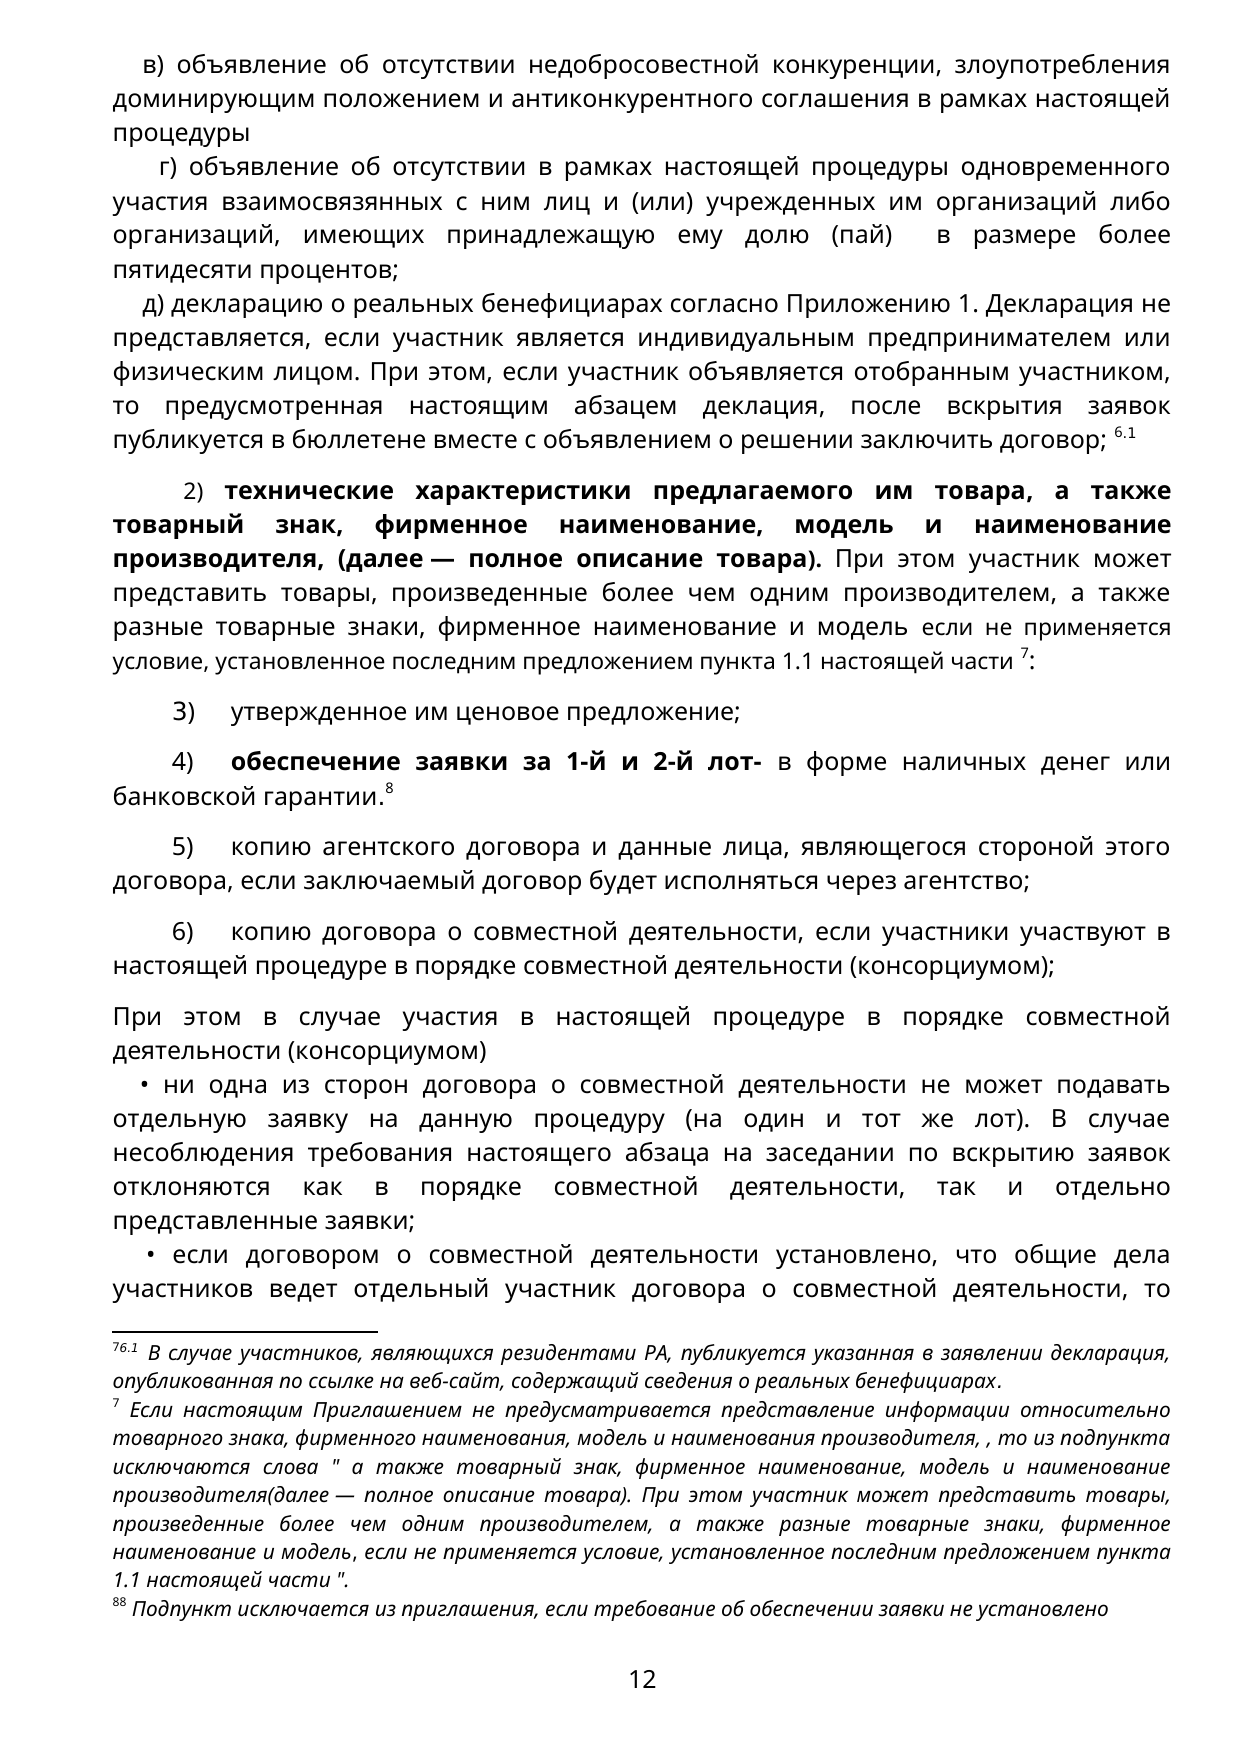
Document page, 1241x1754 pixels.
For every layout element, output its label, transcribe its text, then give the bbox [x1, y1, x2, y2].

text 4) обеспечение заявки за 1-й и 2-й лот- в форме наличных денег или банковской гарантии.8 [112, 744, 1172, 812]
text в) объявление об отсутствии недобросовестной конкуренции, злоупотребления доминирующим положением и антиконкурентного соглашения в рамках настоящей процедуры [112, 47, 1172, 149]
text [112, 1237, 1172, 1305]
text При этом в случае участия в настоящей процедуре в порядке совместной деятельности (консорциумом) [112, 998, 1172, 1067]
text 3) утвержденное им ценовое предложение; [112, 693, 1172, 727]
text • ни одна из сторон договора о совместной деятельности не может подавать отдельную заявку на данную процедуру (на один и тот же лот). В случае несоблюдения требования настоящего абзаца на заседании по вскрытию заявок отклоняются как в порядке совместной деятельности, так и отдельно представленные заявки; [112, 1067, 1172, 1237]
text 6) копию договора о совместной деятельности, если участники участвуют в настоящей процедуре в порядке совместной деятельности (консорциумом); [112, 914, 1172, 982]
text д) декларацию о реальных бенефициарах согласно Приложению 1. Декларация не представляется, если участник является индивидуальным предпринимателем или физическим лицом. При этом, если участник объявляется отобранным участником, то предусмотренная настоящим абзацем деклация, после вскрытия заявок публикуется в бюллетене вместе с объявлением о решении заключить договор; 6.1 [112, 285, 1172, 456]
text 2) технические характеристики предлагаемого им товара, а также товарный знак, фирменное наименование, модель и наименование производителя, (далее — полное описание товара). При этом участник может представить товары, произведенные более чем одним производителем, а также разные товарные знаки, фирменное наименование и модель если не применяется условие, установленное последним предложением пункта 1.1 настоящей части 7: [112, 472, 1172, 677]
text г) объявление об отсутствии в рамках настоящей процедуры одновременного участия взаимосвязянных с ним лиц и (или) учрежденных им организаций либо организаций, имеющих принадлежащую ему долю (пай) в размере более пятидесяти процентов; [112, 149, 1172, 285]
text 5) копию агентского договора и данные лица, являющегося стороной этого договора, если заключаемый договор будет исполняться через агентство; [112, 829, 1172, 897]
